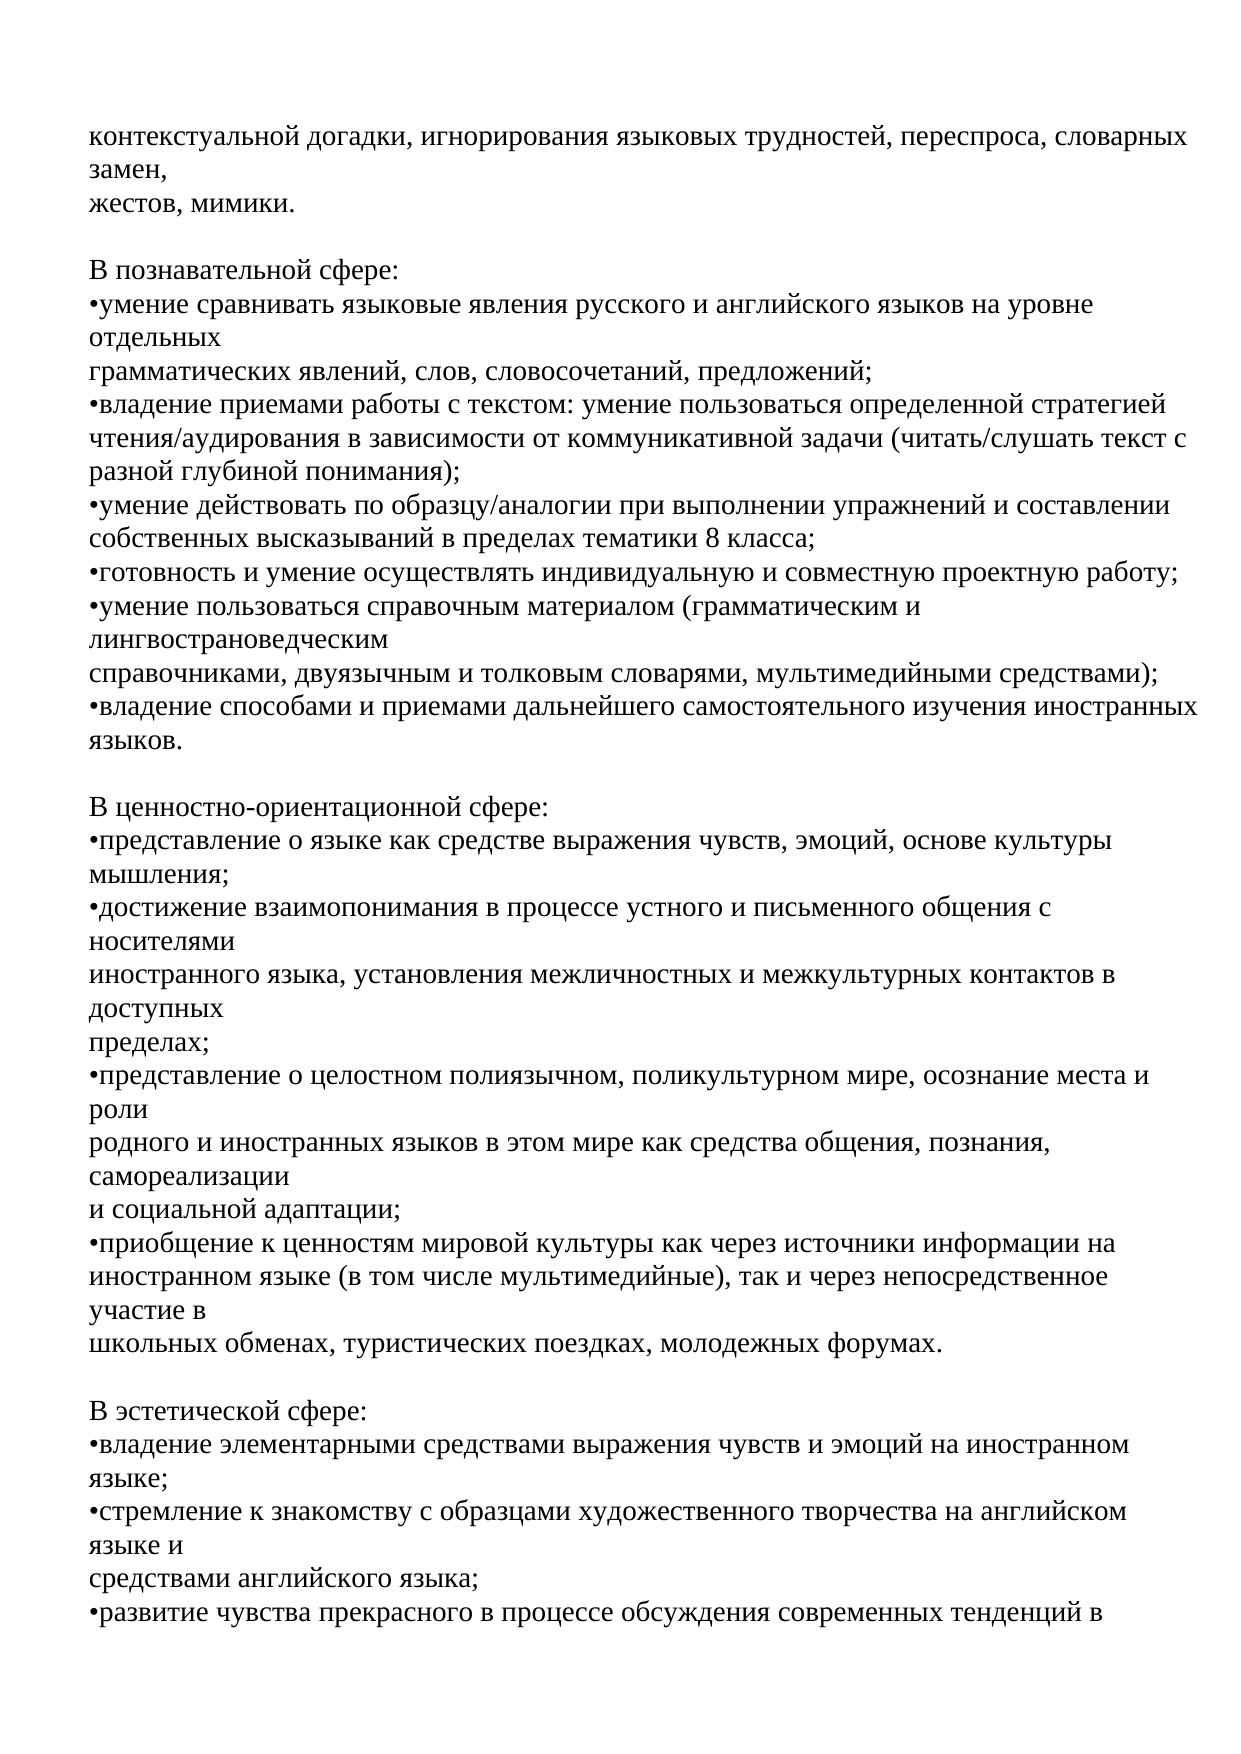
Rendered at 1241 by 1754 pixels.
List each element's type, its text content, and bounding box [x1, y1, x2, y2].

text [89, 118, 1199, 219]
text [89, 1359, 1199, 1627]
text В ценностно-ориентационной сфере: •представление о языке как средстве выражения чувств, эмоций, основе культуры мышления; •достижение взаимопонимания в процессе устного и письменного общения с носителями иностранного языка, установления межличностных и межкультурных контактов в доступных пределах; •представление о целостном полиязычном, поликультурном мире, осознание места и роли родного и иностранных языков в этом мире как средства общения, познания, самореализации и социальной адаптации; •приобщение к ценностям мировой культуры как через источники информации на иностранном языке (в том числе мультимедийные), так и через непосредственное участие в школьных обменах, туристических поездках, молодежных форумах. [89, 755, 1199, 1359]
text В познавательной сфере: •умение сравнивать языковые явления русского и английского языков на уровне отдельных грамматических явлений, слов, словосочетаний, предложений; •владение приемами работы с текстом: умение пользоваться определенной стратегией чтения/аудирования в зависимости от коммуникативной задачи (читать/слушать текст с разной глубиной понимания); •умение действовать по образцу/аналогии при выполнении упражнений и составлении собственных высказываний в пределах тематики 8 класса; •готовность и умение осуществлять индивидуальную и совместную проектную работу; •умение пользоваться справочным материалом (грамматическим и лингвострановедческим справочниками, двуязычным и толковым словарями, мультимедийными средствами); •владение способами и приемами дальнейшего самостоятельного изучения иностранных языков. [89, 219, 1199, 755]
